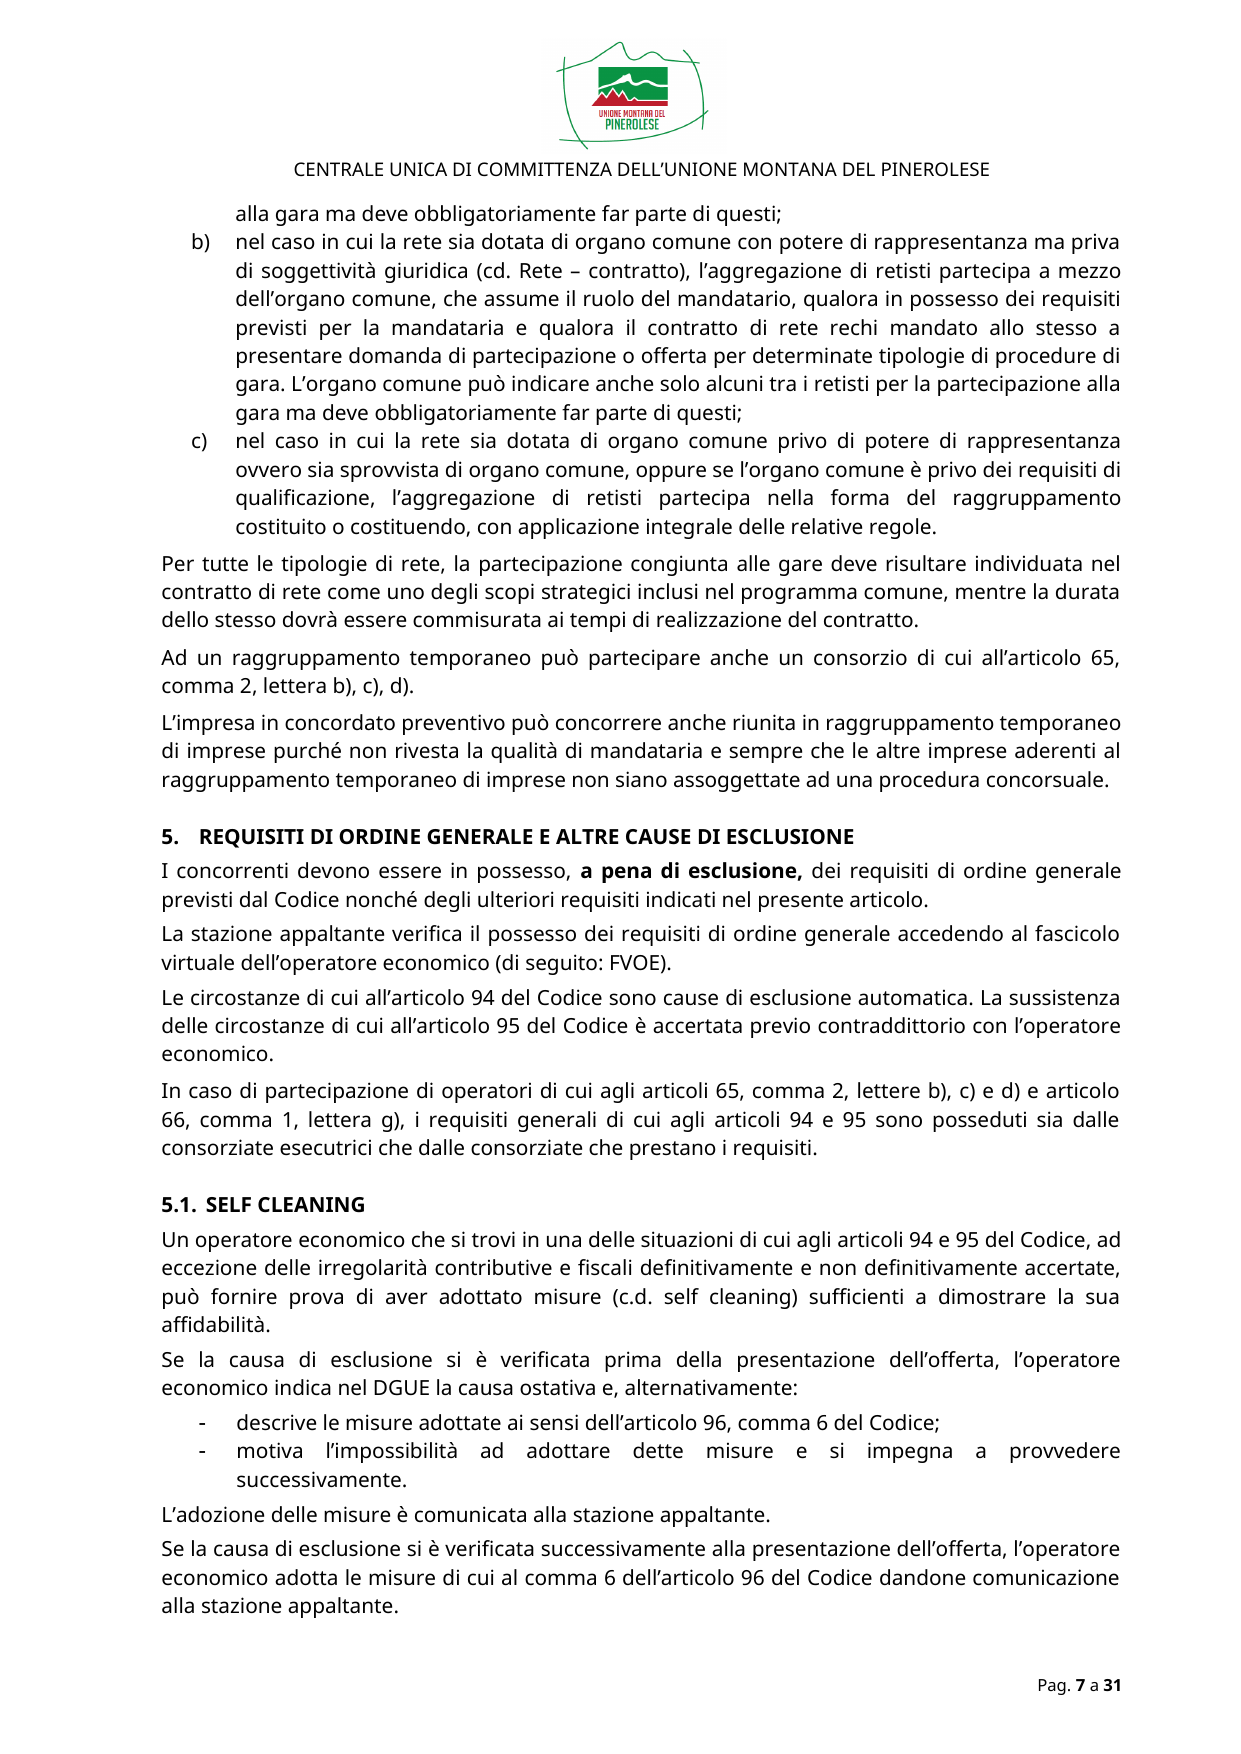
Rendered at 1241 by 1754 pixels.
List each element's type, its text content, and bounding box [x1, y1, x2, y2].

text L’adozione delle misure è comunicata alla stazione appaltante. [161, 1500, 1122, 1528]
text Per tutte le tipologie di rete, la partecipazione congiunta alle gare deve risultare individuata nel contratto di rete come uno degli scopi strategici inclusi nel programma comune, mentre la durata dello stesso dovrà essere commisurata ai tempi di realizzazione del contratto. [161, 549, 1122, 634]
text Un operatore economico che si trovi in una delle situazioni di cui agli articoli 94 e 95 del Codice, ad eccezione delle irregolarità contributive e fiscali definitivamente e non definitivamente accertate, può fornire prova di aver adottato misure (c.d. self cleaning) sufficienti a dimostrare la sua affidabilità. [161, 1225, 1122, 1339]
text I concorrenti devono essere in possesso, a pena di esclusione, dei requisiti di ordine generale previsti dal Codice nonché degli ulteriori requisiti indicati nel presente articolo. [161, 856, 1122, 913]
text Le circostanze di cui all’articolo 94 del Codice sono cause di esclusione automatica. La sussistenza delle circostanze di cui all’articolo 95 del Codice è accertata previo contraddittorio con l’operatore economico. [161, 983, 1122, 1068]
text Se la causa di esclusione si è verificata successivamente alla presentazione dell’offerta, l’operatore economico adotta le misure di cui al comma 6 dell’articolo 96 del Codice dandone comunicazione alla stazione appaltante. [161, 1534, 1122, 1620]
text In caso di partecipazione di operatori di cui agli articoli 65, comma 2, lettere b), c) e d) e articolo 66, comma 1, lettera g), i requisiti generali di cui agli articoli 94 e 95 sono posseduti sia dalle consorziate esecutrici che dalle consorziate che prestano i requisiti. [161, 1077, 1122, 1162]
text L’impresa in concordato preventivo può concorrere anche riunita in raggruppamento temporaneo di imprese purché non rivesta la qualità di mandataria e sempre che le altre imprese aderenti al raggruppamento temporaneo di imprese non siano assoggettate ad una procedura concorsuale. [161, 708, 1122, 793]
list descrive le misure adottate ai sensi dell’articolo 96, comma 6 del Codice; [199, 1408, 1122, 1437]
subtitle SELF CLEANING [161, 1190, 1122, 1219]
text Ad un raggruppamento temporaneo può partecipare anche un consorzio di cui all’articolo 65, comma 2, lettera b), c), d). [161, 643, 1122, 699]
text Se la causa di esclusione si è verificata prima della presentazione dell’offerta, l’operatore economico indica nel DGUE la causa ostativa e, alternativamente: [161, 1345, 1122, 1402]
list nel caso in cui la rete sia dotata di organo comune privo di potere di rappresentanza ovvero sia sprovvista di organo comune, oppure se l’organo comune è privo dei requisiti di qualificazione, l’aggregazione di retisti partecipa nella forma del raggruppamento costituito o costituendo, con applicazione integrale delle relative regole. [191, 426, 1122, 540]
subtitle REQUISITI DI ORDINE GENERALE E ALTRE CAUSE DI ESCLUSIONE [161, 822, 1122, 850]
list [191, 199, 1122, 227]
list nel caso in cui la rete sia dotata di organo comune con potere di rappresentanza ma priva di soggettività giuridica (cd. Rete – contratto), l’aggregazione di retisti partecipa a mezzo dell’organo comune, che assume il ruolo del mandatario, qualora in possesso dei requisiti previsti per la mandataria e qualora il contratto di rete rechi mandato allo stesso a presentare domanda di partecipazione o offerta per determinate tipologie di procedure di gara. L’organo comune può indicare anche solo alcuni tra i retisti per la partecipazione alla gara ma deve obbligatoriamente far parte di questi; [191, 227, 1122, 426]
list motiva l’impossibilità ad adottare dette misure e si impegna a provvedere successivamente. [199, 1437, 1122, 1493]
text La stazione appaltante verifica il possesso dei requisiti di ordine generale accedendo al fascicolo virtuale dell’operatore economico (di seguito: FVOE). [161, 919, 1122, 976]
